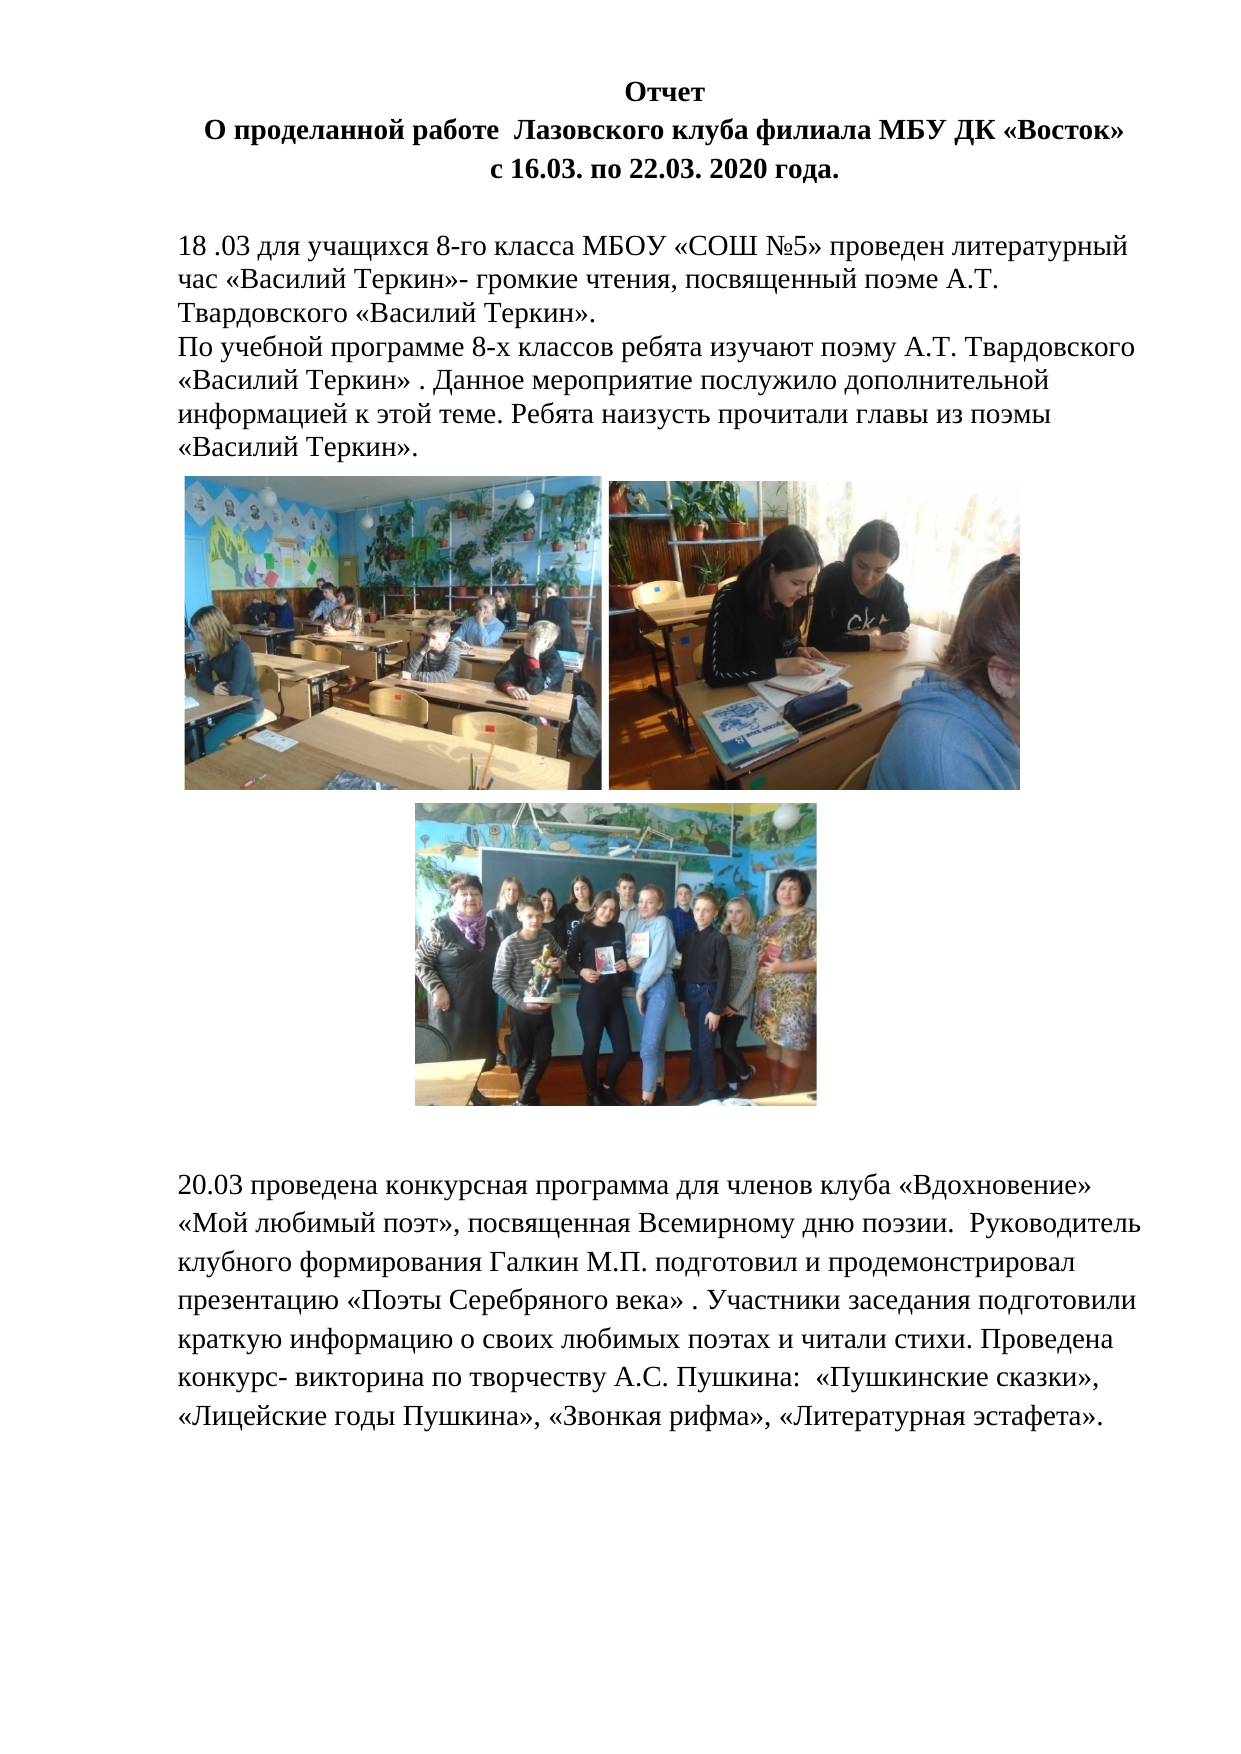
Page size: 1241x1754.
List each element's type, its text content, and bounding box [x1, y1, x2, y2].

text 18 .03 для учащихся 8-го класса МБОУ «СОШ №5» проведен литературный час «Василий Теркин»- громкие чтения, посвященный поэме А.Т. Твардовского «Василий Теркин». [177, 228, 1152, 329]
picture [415, 803, 817, 1106]
text О проделанной работе Лазовского клуба филиала МБУ ДК «Восток» [177, 112, 1152, 146]
text с 16.03. по 22.03. 2020 года. [177, 151, 1152, 184]
picture [608, 481, 1020, 790]
text 20.03 проведена конкурсная программа для членов клуба «Вдохновение» «Мой любимый поэт», посвященная Всемирному дню поэзии. Руководитель клубного формирования Галкин М.П. подготовил и продемонстрировал презентацию «Поэты Серебряного века» . Участники заседания подготовили краткую информацию о своих любимых поэтах и читали стихи. Проведена конкурс- викторина по творчеству А.С. Пушкина: «Пушкинские сказки», «Лицейские годы Пушкина», «Звонкая рифма», «Литературная эстафета». [177, 1167, 1152, 1432]
text Отчет [177, 74, 1152, 107]
text По учебной программе 8-х классов ребята изучают поэму А.Т. Твардовского «Василий Теркин» . Данное мероприятие послужило дополнительной информацией к этой теме. Ребята наизусть прочитали главы из поэмы «Василий Теркин». [177, 329, 1152, 463]
picture [184, 476, 602, 790]
